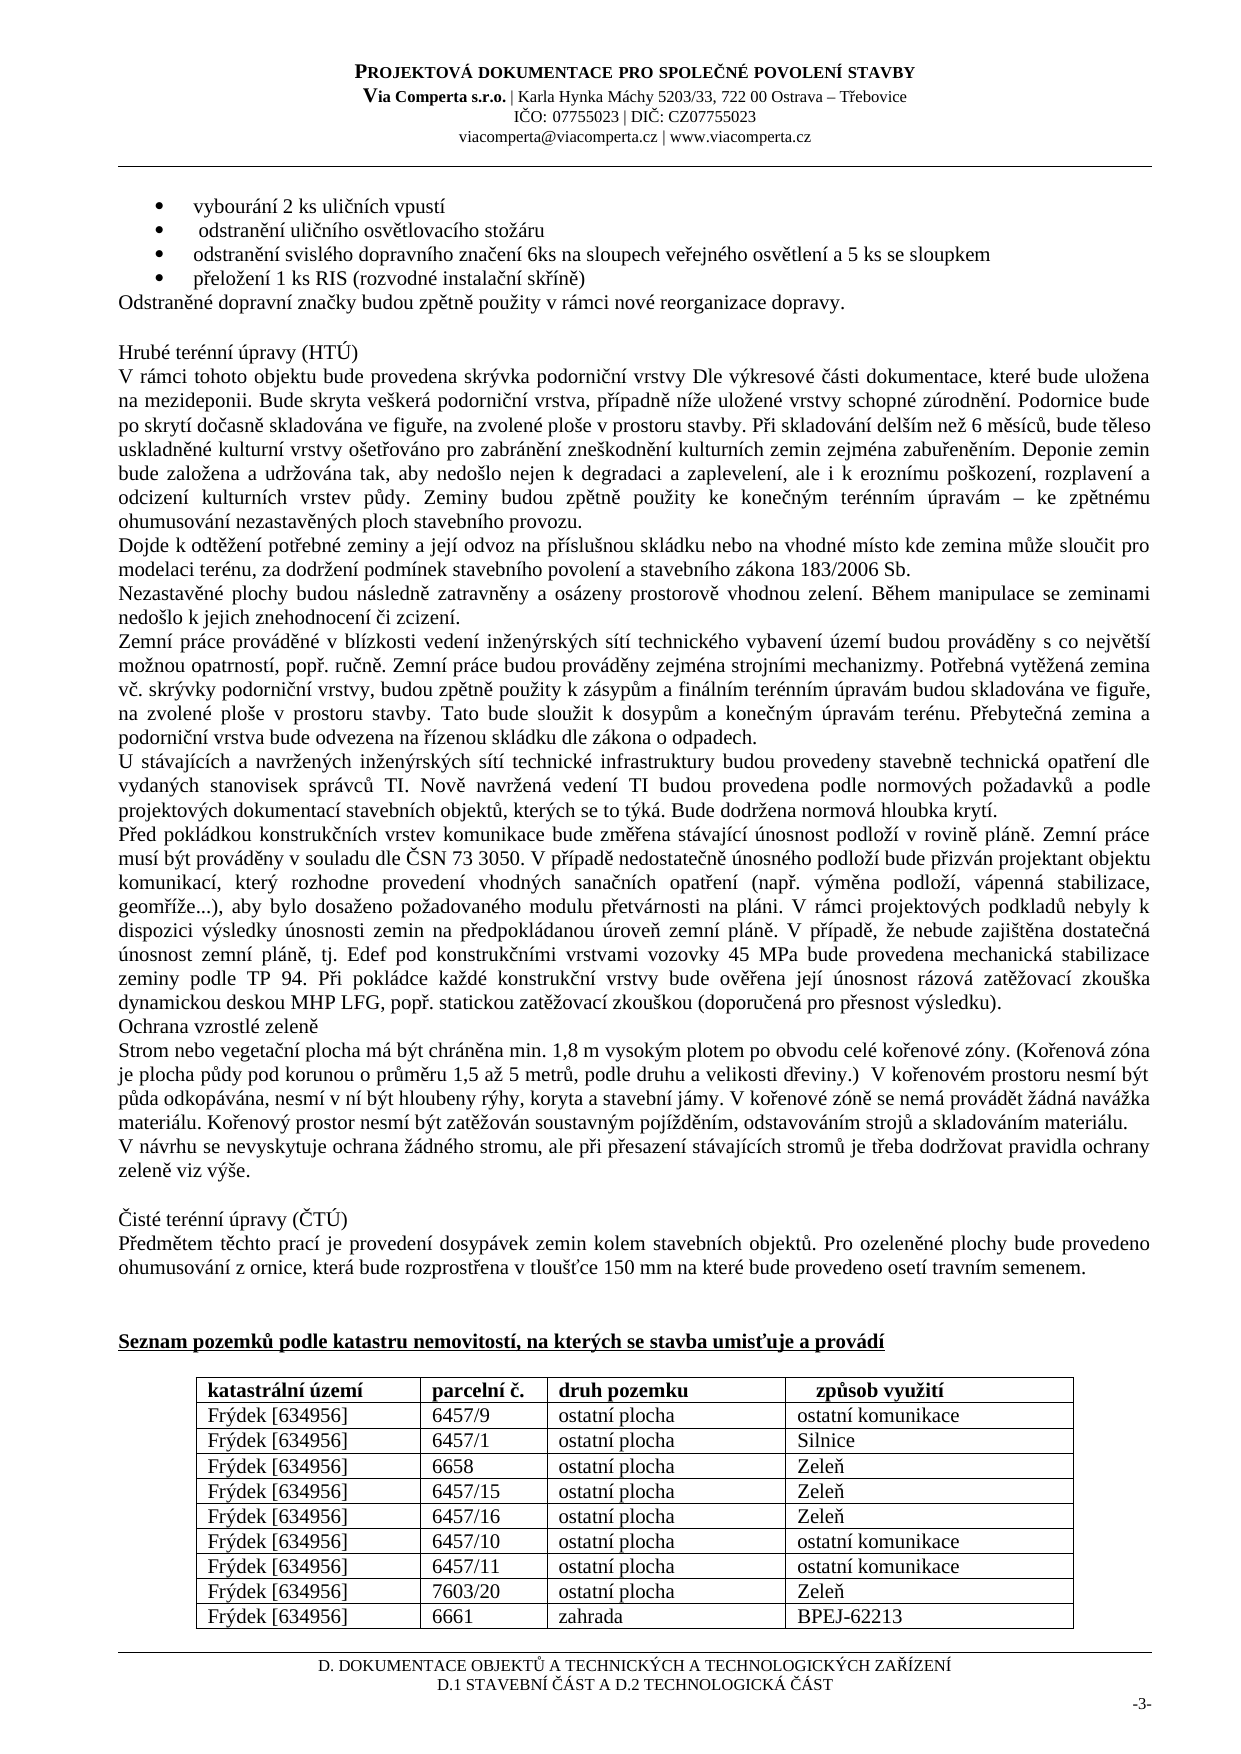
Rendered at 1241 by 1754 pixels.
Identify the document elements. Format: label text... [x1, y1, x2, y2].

table_cell 6457/9 [421, 1403, 547, 1427]
list vybourání 2 ks uličních vpustí [156, 194, 1152, 218]
table_cell ostatní plocha [548, 1554, 785, 1578]
table_cell 6658 [421, 1454, 547, 1478]
table_cell ostatní komunikace [786, 1554, 1073, 1578]
table_cell Zeleň [786, 1579, 1073, 1603]
table_cell 6457/10 [421, 1529, 547, 1553]
table_cell 7603/20 [421, 1579, 547, 1603]
table_cell ostatní plocha [548, 1454, 785, 1478]
table_cell ostatní plocha [548, 1504, 785, 1528]
table_cell Frýdek [634956] [197, 1429, 420, 1452]
table_cell 6457/16 [421, 1504, 547, 1528]
table_cell Frýdek [634956] [197, 1403, 420, 1427]
list přeložení 1 ks RIS (rozvodné instalační skříně) [156, 266, 1152, 290]
text Předmětem těchto prací je provedení dosypávek zemin kolem stavebních objektů. Pro ozeleněné plochy bude provedeno ohumusování z ornice, která bude rozprostřena v tloušťce 150 mm na které bude provedeno osetí travním semenem. [118, 1231, 1152, 1279]
text Odstraněné dopravní značky budou zpětně použity v rámci nové reorganizace dopravy. [118, 290, 1152, 314]
table_cell Frýdek [634956] [197, 1479, 420, 1503]
list odstranění svislého dopravního značení 6ks na sloupech veřejného osvětlení a 5 ks se sloupkem [156, 242, 1152, 266]
table_cell BPEJ-62213 [786, 1604, 1073, 1628]
text Čisté terénní úpravy (ČTÚ) [118, 1207, 1152, 1231]
text V rámci tohoto objektu bude provedena skrývka podorniční vrstvy Dle výkresové části dokumentace, které bude uložena na mezideponii. Bude skryta veškerá podorniční vrstva, případně níže uložené vrstvy schopné zúrodnění. Podornice bude po skrytí dočasně skladována ve figuře, na zvolené ploše v prostoru stavby. Při skladování delším než 6 měsíců, bude těleso uskladněné kulturní vrstvy ošetřováno pro zabránění zneškodnění kulturních zemin zejména zabuřeněním. Deponie zemin bude založena a udržována tak, aby nedošlo nejen k degradaci a zaplevelení, ale i k eroznímu poškození, rozplavení a odcizení kulturních vrstev půdy. Zeminy budou zpětně použity ke konečným terénním úpravám – ke zpětnému ohumusování nezastavěných ploch stavebního provozu. [118, 364, 1152, 533]
table_cell ostatní plocha [548, 1529, 785, 1553]
text Ochrana vzrostlé zeleně [118, 1014, 1152, 1038]
table_cell 6661 [421, 1604, 547, 1628]
table_header druh pozemku [548, 1378, 785, 1402]
text U stávajících a navržených inženýrských sítí technické infrastruktury budou provedeny stavebně technická opatření dle vydaných stanovisek správců TI. Nově navržená vedení TI budou provedena podle normových požadavků a podle projektových dokumentací stavebních objektů, kterých se to týká. Bude dodržena normová hloubka krytí. [118, 749, 1152, 822]
text V návrhu se nevyskytuje ochrana žádného stromu, ale při přesazení stávajících stromů je třeba dodržovat pravidla ochrany zeleně viz výše. [118, 1134, 1152, 1182]
table_cell Frýdek [634956] [197, 1529, 420, 1553]
table_cell zahrada [548, 1604, 785, 1628]
text Nezastavěné plochy budou následně zatravněny a osázeny prostorově vhodnou zelení. Během manipulace se zeminami nedošlo k jejich znehodnocení či zcizení. [118, 581, 1152, 629]
table_cell ostatní plocha [548, 1429, 785, 1452]
table_cell Frýdek [634956] [197, 1604, 420, 1628]
text Zemní práce prováděné v blízkosti vedení inženýrských sítí technického vybavení území budou prováděny s co největší možnou opatrností, popř. ručně. Zemní práce budou prováděny zejména strojními mechanizmy. Potřebná vytěžená zemina vč. skrývky podorniční vrstvy, budou zpětně použity k zásypům a finálním terénním úpravám budou skladována ve figuře, na zvolené ploše v prostoru stavby. Tato bude sloužit k dosypům a konečným úpravám terénu. Přebytečná zemina a podorniční vrstva bude odvezena na řízenou skládku dle zákona o odpadech. [118, 629, 1152, 749]
table_cell Zeleň [786, 1479, 1073, 1503]
table_cell 6457/11 [421, 1554, 547, 1578]
table_cell 6457/1 [421, 1429, 547, 1452]
table_cell ostatní plocha [548, 1579, 785, 1603]
table_cell Frýdek [634956] [197, 1554, 420, 1578]
text Hrubé terénní úpravy (HTÚ) [118, 340, 1152, 364]
table_cell Frýdek [634956] [197, 1579, 420, 1603]
text Strom nebo vegetační plocha má být chráněna min. 1,8 m vysokým plotem po obvodu celé kořenové zóny. (Kořenová zóna je plocha půdy pod korunou o průměru 1,5 až 5 metrů, podle druhu a velikosti dřeviny.) V kořenovém prostoru nesmí být půda odkopávána, nesmí v ní být hloubeny rýhy, koryta a stavební jámy. V kořenové zóně se nemá provádět žádná navážka materiálu. Kořenový prostor nesmí být zatěžován soustavným pojížděním, odstavováním strojů a skladováním materiálu. [118, 1038, 1152, 1134]
text Dojde k odtěžení potřebné zeminy a její odvoz na příslušnou skládku nebo na vhodné místo kde zemina může sloučit pro modelaci terénu, za dodržení podmínek stavebního povolení a stavebního zákona 183/2006 Sb. [118, 533, 1152, 581]
list odstranění uličního osvětlovacího stožáru [156, 218, 1152, 242]
table_header způsob využití [786, 1378, 1073, 1402]
table_cell Frýdek [634956] [197, 1454, 420, 1478]
table_cell Zeleň [786, 1454, 1073, 1478]
text Seznam pozemků podle katastru nemovitostí, na kterých se stavba umisťuje a provádí [118, 1329, 1152, 1353]
table_header katastrální území [197, 1378, 420, 1402]
table_cell ostatní plocha [548, 1479, 785, 1503]
table_header parcelní č. [421, 1378, 547, 1402]
table_cell Zeleň [786, 1504, 1073, 1528]
table_cell ostatní plocha [548, 1403, 785, 1427]
table_cell ostatní komunikace [786, 1529, 1073, 1553]
table_cell 6457/15 [421, 1479, 547, 1503]
text Před pokládkou konstrukčních vrstev komunikace bude změřena stávající únosnost podloží v rovině pláně. Zemní práce musí být prováděny v souladu dle ČSN 73 3050. V případě nedostatečně únosného podloží bude přizván projektant objektu komunikací, který rozhodne provedení vhodných sanačních opatření (např. výměna podloží, vápenná stabilizace, geomříže...), aby bylo dosaženo požadovaného modulu přetvárnosti na pláni. V rámci projektových podkladů nebyly k dispozici výsledky únosnosti zemin na předpokládanou úroveň zemní pláně. V případě, že nebude zajištěna dostatečná únosnost zemní pláně, tj. Edef pod konstrukčními vrstvami vozovky 45 MPa bude provedena mechanická stabilizace zeminy podle TP 94. Při pokládce každé konstrukční vrstvy bude ověřena její únosnost rázová zatěžovací zkouška dynamickou deskou MHP LFG, popř. statickou zatěžovací zkouškou (doporučená pro přesnost výsledku). [118, 822, 1152, 1014]
table_cell ostatní komunikace [786, 1403, 1073, 1427]
table_cell Silnice [786, 1429, 1073, 1452]
table_cell Frýdek [634956] [197, 1504, 420, 1528]
